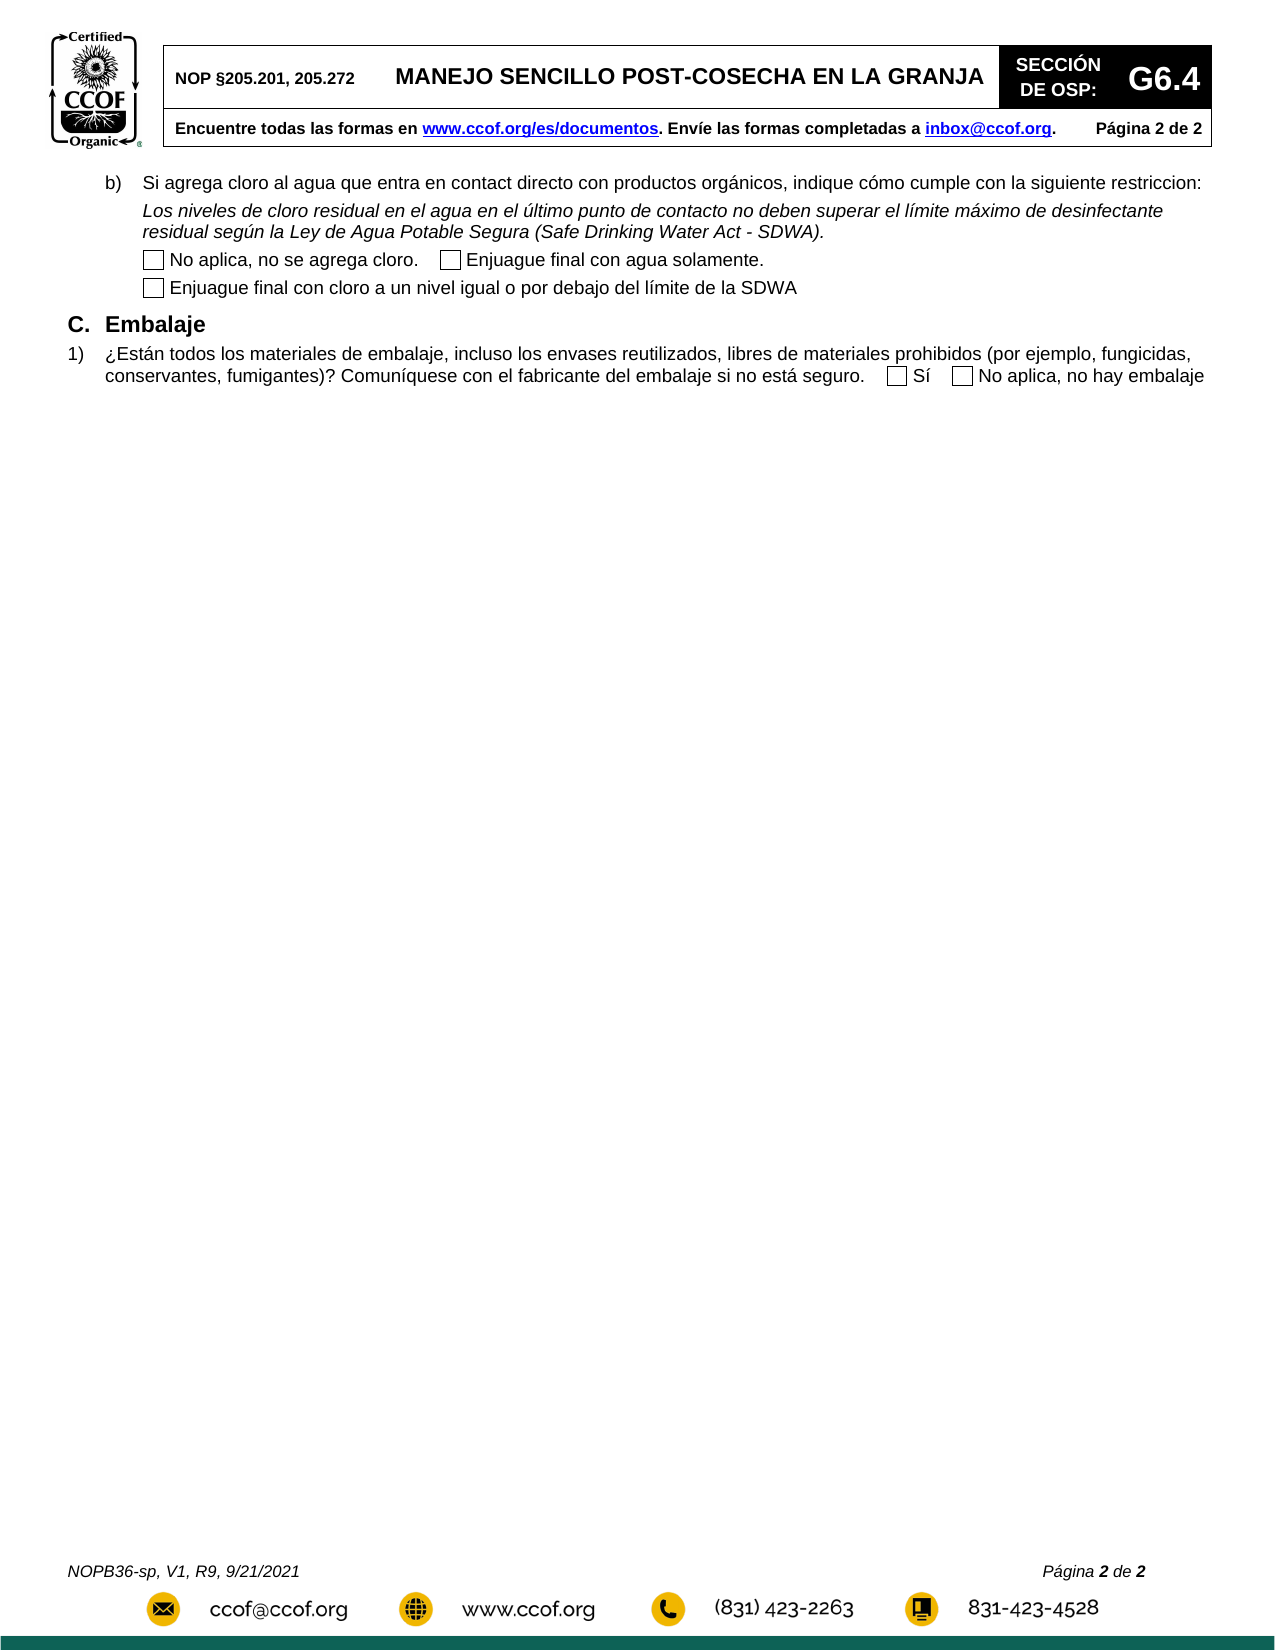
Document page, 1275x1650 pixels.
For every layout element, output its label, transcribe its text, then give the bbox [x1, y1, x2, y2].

picture [45, 32, 143, 149]
subtitle Embalaje [67, 311, 1212, 337]
list Si agrega cloro al agua que entra en contact directo con productos orgánicos, indique cómo cumple con la siguiente restriccion: [105, 172, 1212, 193]
text No aplica, no se agrega cloro. Enjuague final con agua solamente. [142, 249, 1212, 270]
picture [0, 1575, 1275, 1650]
list ¿Están todos los materiales de embalaje, incluso los envases reutilizados, libres de materiales prohibidos (por ejemplo, fungicidas, conservantes, fumigantes)? Comuníquese con el fabricante del embalaje si no está seguro. Sí No aplica, no hay embalaje [67, 343, 1212, 386]
text Enjuague final con cloro a un nivel igual o por debajo del límite de la SDWA [142, 277, 1212, 298]
text Los niveles de cloro residual en el agua en el último punto de contacto no deben superar el límite máximo de desinfectante residual según la Ley de Agua Potable Segura (Safe Drinking Water Act - SDWA). [142, 199, 1212, 242]
